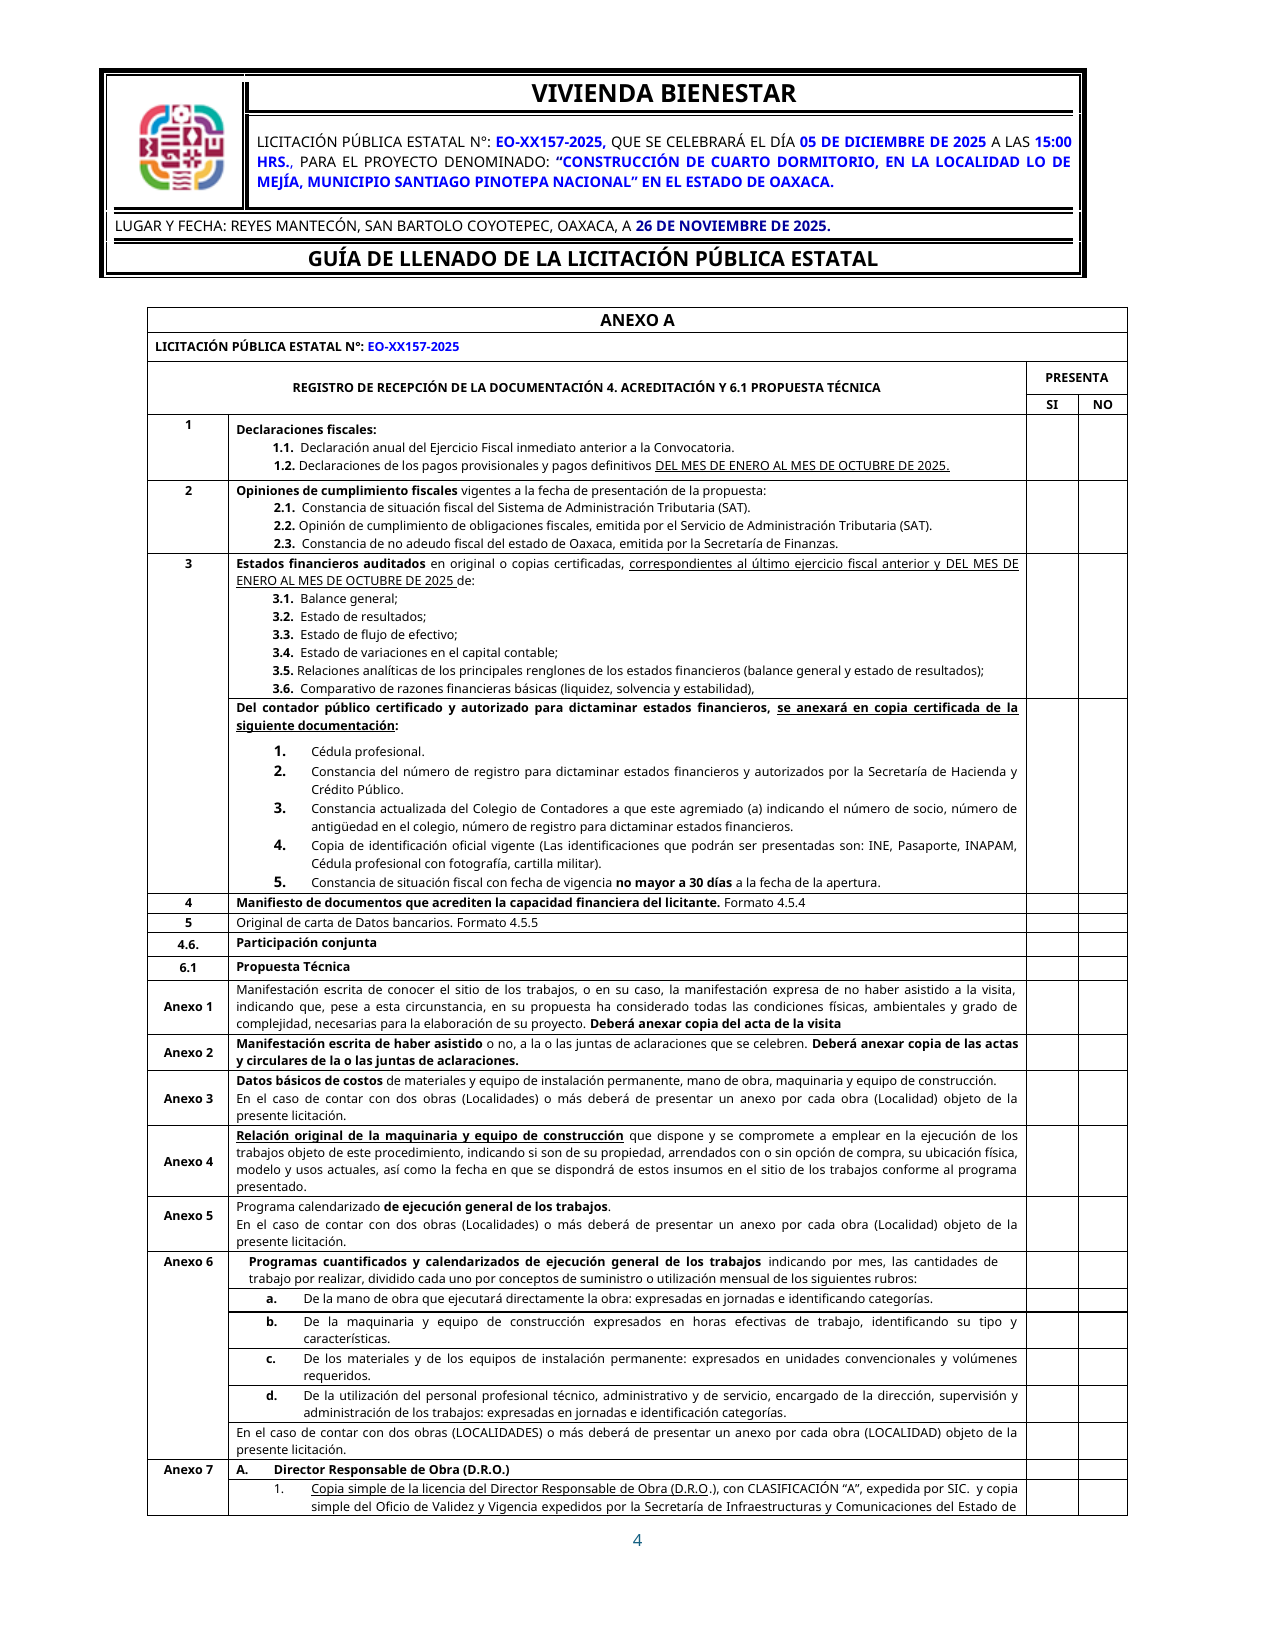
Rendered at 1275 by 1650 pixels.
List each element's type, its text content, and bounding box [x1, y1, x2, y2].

table_cell [1079, 1460, 1127, 1479]
table_cell [1027, 1386, 1078, 1422]
table_cell [1079, 1423, 1127, 1459]
table_cell Original de carta de Datos bancarios. Formato 4.5.5 [229, 914, 1026, 932]
table_cell REGISTRO DE RECEPCIÓN DE LA DOCUMENTACIÓN 4. ACREDITACIÓN Y 6.1 PROPUESTA TÉCNICA [148, 362, 1026, 414]
table_cell [1079, 1252, 1127, 1288]
table_cell Programa calendarizado de ejecución general de los trabajos. En el caso de contar con dos obras (Localidades) o más deberá de presentar un anexo por cada obra (Localidad) objeto de la presente licitación. [229, 1197, 1026, 1251]
table_cell De la maquinaria y equipo de construcción expresados en horas efectivas de trabajo, identificando su tipo y características. [229, 1313, 1026, 1348]
table_cell [1027, 933, 1078, 956]
table_cell [1079, 933, 1127, 956]
table_cell [1079, 1197, 1127, 1251]
table_cell [1027, 957, 1078, 979]
table_cell [1079, 481, 1127, 553]
table_cell [1079, 1313, 1127, 1348]
table_cell [1079, 1126, 1127, 1196]
table_cell Del contador público certificado y autorizado para dictaminar estados financieros, se anexará en copia certificada de la siguiente documentación: Cédula profesional. Constancia del número de registro para dictaminar estados financieros y autorizados por la Secretaría de Hacienda y Crédito Público. Constancia actualizada del Colegio de Contadores a que este agremiado (a) indicando el número de socio, número de antigüedad en el colegio, número de registro para dictaminar estados financieros. Copia de identificación oficial vigente (Las identificaciones que podrán ser presentadas son: INE, Pasaporte, INAPAM, Cédula profesional con fotografía, cartilla militar). Constancia de situación fiscal con fecha de vigencia no mayor a 30 días a la fecha de la apertura. [229, 699, 1026, 893]
table_cell 4 [148, 894, 228, 912]
table_cell [1079, 914, 1127, 932]
table_cell [1079, 957, 1127, 979]
table_cell [1027, 894, 1078, 912]
table_cell [1027, 1480, 1078, 1515]
table_cell Manifiesto de documentos que acrediten la capacidad financiera del licitante. Formato 4.5.4 [229, 894, 1026, 912]
table_cell [1027, 1423, 1078, 1459]
table_cell [1079, 1480, 1127, 1515]
table_header ANEXO A [148, 308, 1127, 332]
table_cell 6.1 [148, 957, 228, 979]
table_cell 3 [148, 554, 228, 893]
table_cell Anexo 7 [148, 1460, 228, 1515]
table_cell [1027, 1035, 1078, 1070]
table_cell De la mano de obra que ejecutará directamente la obra: expresadas en jornadas e identificando categorías. [229, 1289, 1026, 1311]
table_cell Manifestación escrita de haber asistido o no, a la o las juntas de aclaraciones que se celebren. Deberá anexar copia de las actas y circulares de la o las juntas de aclaraciones. [229, 1035, 1026, 1070]
table_cell [1027, 481, 1078, 553]
table_cell [1079, 1289, 1127, 1311]
table_cell 4.6. [148, 933, 228, 956]
table_cell Manifestación escrita de conocer el sitio de los trabajos, o en su caso, la manifestación expresa de no haber asistido a la visita, indicando que, pese a esta circunstancia, en su propuesta ha considerado todas las condiciones físicas, ambientales y grado de complejidad, necesarias para la elaboración de su proyecto. Deberá anexar copia del acta de la visita [229, 981, 1026, 1033]
table_cell Anexo 4 [148, 1126, 228, 1196]
table_cell [1027, 914, 1078, 932]
table_cell [1027, 1126, 1078, 1196]
table_cell Participación conjunta [229, 933, 1026, 956]
table_cell [1079, 1386, 1127, 1422]
table_cell [1079, 894, 1127, 912]
table_cell Anexo 5 [148, 1197, 228, 1251]
table_cell Anexo 6 [148, 1252, 228, 1459]
table_cell Anexo 3 [148, 1071, 228, 1125]
table_cell [1079, 1035, 1127, 1070]
table_cell [1027, 1460, 1078, 1479]
table_cell [1079, 1349, 1127, 1385]
table_cell NO [1079, 395, 1127, 414]
table_cell [1027, 699, 1078, 893]
table_cell [1079, 1071, 1127, 1125]
table_cell Opiniones de cumplimiento fiscales vigentes a la fecha de presentación de la propuesta: 2.1. Constancia de situación fiscal del Sistema de Administración Tributaria (SAT). 2.2. Opinión de cumplimiento de obligaciones fiscales, emitida por el Servicio de Administración Tributaria (SAT). 2.3. Constancia de no adeudo fiscal del estado de Oaxaca, emitida por la Secretaría de Finanzas. [229, 481, 1026, 553]
table_cell De los materiales y de los equipos de instalación permanente: expresados en unidades convencionales y volúmenes requeridos. [229, 1349, 1026, 1385]
table_cell [1027, 981, 1078, 1033]
table_cell [1079, 554, 1127, 698]
table_cell [1027, 1252, 1078, 1288]
table_cell Anexo 2 [148, 1035, 228, 1070]
table_cell De la utilización del personal profesional técnico, administrativo y de servicio, encargado de la dirección, supervisión y administración de los trabajos: expresadas en jornadas e identificación categorías. [229, 1386, 1026, 1422]
table_cell Programas cuantificados y calendarizados de ejecución general de los trabajos indicando por mes, las cantidades de trabajo por realizar, dividido cada uno por conceptos de suministro o utilización mensual de los siguientes rubros: [229, 1252, 1026, 1288]
table_cell 1 [148, 415, 228, 480]
table_cell Propuesta Técnica [229, 957, 1026, 979]
table_cell En el caso de contar con dos obras (LOCALIDADES) o más deberá de presentar un anexo por cada obra (LOCALIDAD) objeto de la presente licitación. [229, 1423, 1026, 1459]
table_cell [1079, 981, 1127, 1033]
picture [128, 97, 235, 196]
table_cell [1027, 1289, 1078, 1311]
table_cell PRESENTA [1027, 362, 1127, 394]
table_cell [1027, 1349, 1078, 1385]
table_cell Datos básicos de costos de materiales y equipo de instalación permanente, mano de obra, maquinaria y equipo de construcción. En el caso de contar con dos obras (Localidades) o más deberá de presentar un anexo por cada obra (Localidad) objeto de la presente licitación. [229, 1071, 1026, 1125]
table_cell [1079, 415, 1127, 480]
table_cell [1027, 415, 1078, 480]
table_cell 2 [148, 481, 228, 553]
table_cell [1079, 699, 1127, 893]
table_cell [1027, 1197, 1078, 1251]
table_cell [1027, 554, 1078, 698]
table_cell Declaraciones fiscales: 1.1. Declaración anual del Ejercicio Fiscal inmediato anterior a la Convocatoria. 1.2. Declaraciones de los pagos provisionales y pagos definitivos DEL MES DE ENERO AL MES DE OCTUBRE DE 2025. [229, 415, 1026, 480]
table_cell SI [1027, 395, 1078, 414]
table_cell Estados financieros auditados en original o copias certificadas, correspondientes al último ejercicio fiscal anterior y DEL MES DE ENERO AL MES DE OCTUBRE DE 2025 de: 3.1. Balance general; 3.2. Estado de resultados; 3.3. Estado de flujo de efectivo; 3.4. Estado de variaciones en el capital contable; 3.5. Relaciones analíticas de los principales renglones de los estados financieros (balance general y estado de resultados); 3.6. Comparativo de razones financieras básicas (liquidez, solvencia y estabilidad), [229, 554, 1026, 698]
table_cell 5 [148, 914, 228, 932]
table_cell Relación original de la maquinaria y equipo de construcción que dispone y se compromete a emplear en la ejecución de los trabajos objeto de este procedimiento, indicando si son de su propiedad, arrendados con o sin opción de compra, su ubicación física, modelo y usos actuales, así como la fecha en que se dispondrá de estos insumos en el sitio de los trabajos conforme al programa presentado. [229, 1126, 1026, 1196]
table_cell LICITACIÓN PÚBLICA ESTATAL N°: EO-XX157-2025 [148, 333, 1127, 361]
table_cell Director Responsable de Obra (D.R.O.) [229, 1460, 1026, 1479]
table_cell Anexo 1 [148, 981, 228, 1033]
table_cell [1027, 1071, 1078, 1125]
table_cell [1027, 1313, 1078, 1348]
